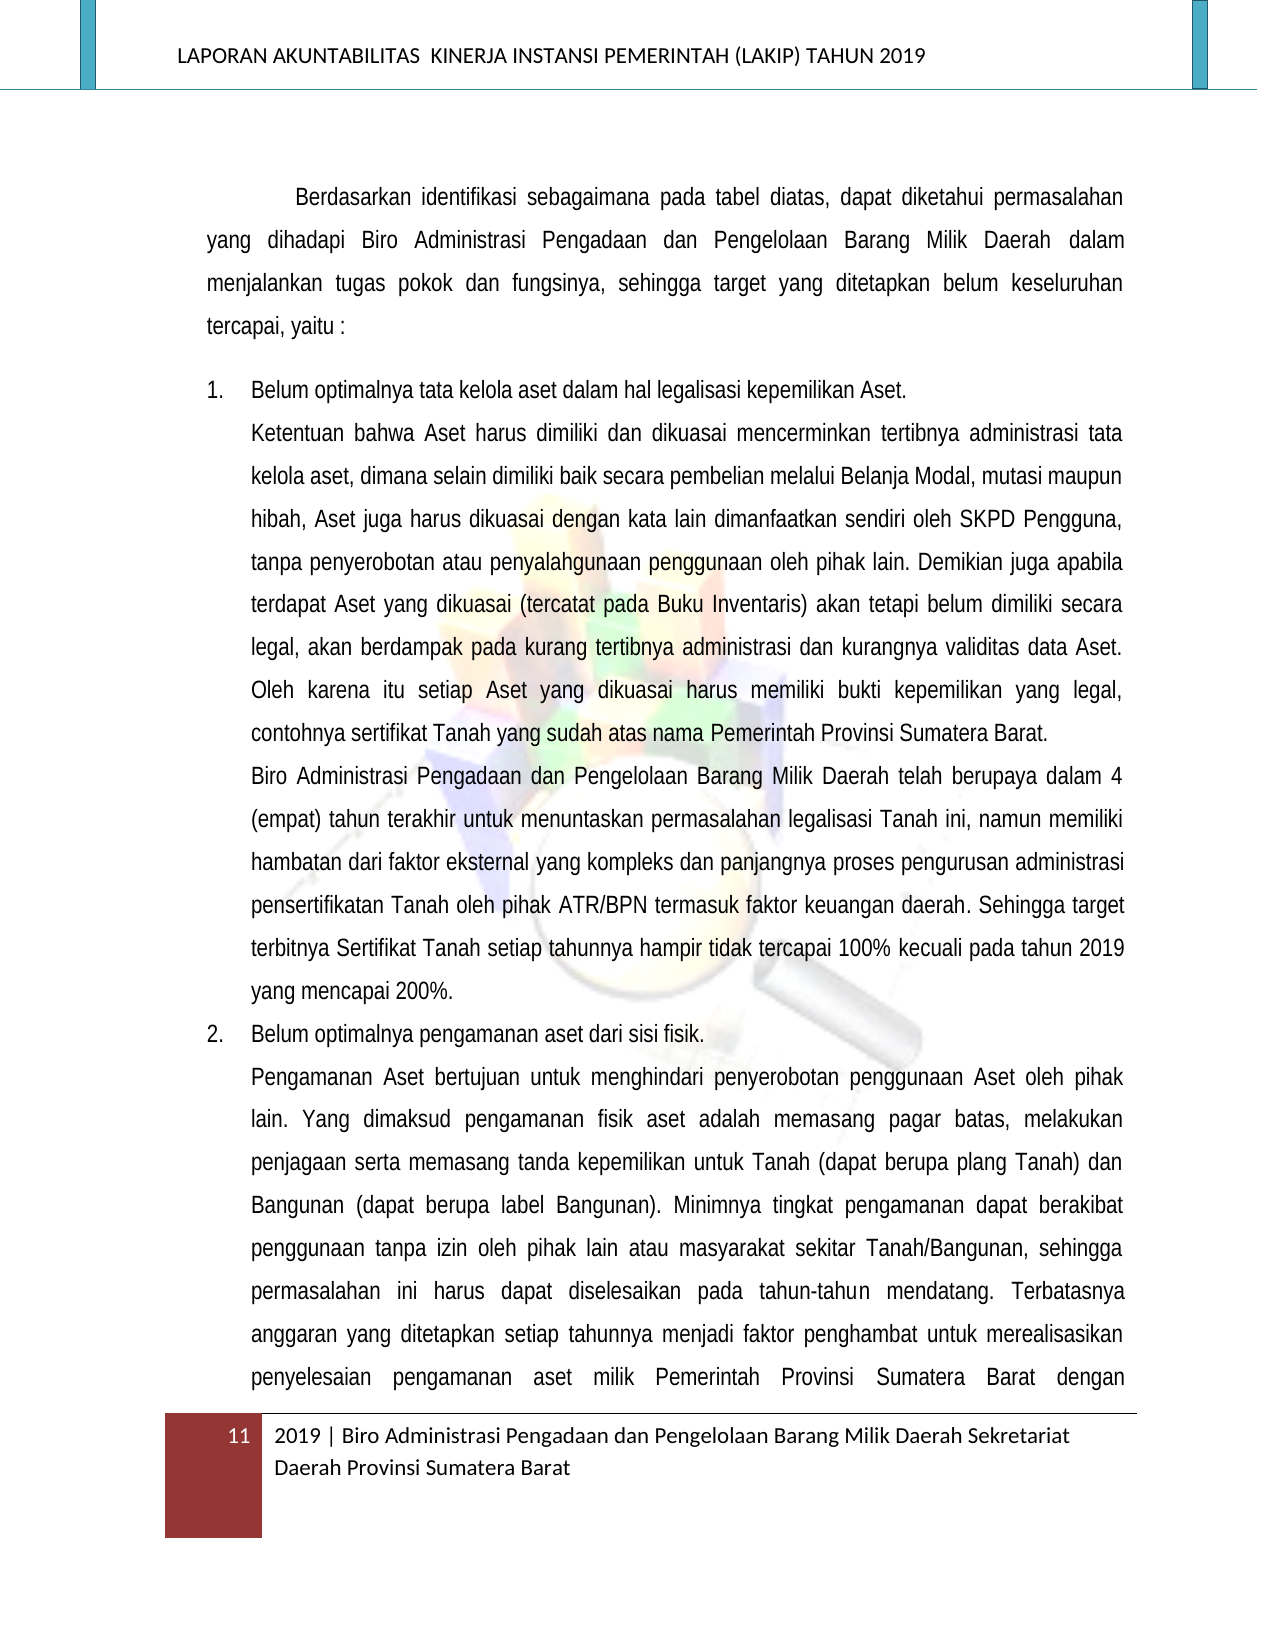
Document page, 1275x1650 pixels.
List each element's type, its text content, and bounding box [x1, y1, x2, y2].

text Berdasarkan identifikasi sebagaimana pada tabel diatas, dapat diketahui permasalahan yang dihadapi Biro Administrasi Pengadaan dan Pengelolaan Barang Milik Daerah dalam menjalankan tugas pokok dan fungsinya, sehingga target yang ditetapkan belum keseluruhan tercapai, yaitu : [207, 182, 1125, 340]
list Biro Administrasi Pengadaan dan Pengelolaan Barang Milik Daerah telah berupaya dalam 4 (empat) tahun terakhir untuk menuntaskan permasalahan legalisasi Tanah ini, namun memiliki hambatan dari faktor eksternal yang kompleks dan panjangnya proses pengurusan administrasi pensertifikatan Tanah oleh pihak ATR/BPN termasuk faktor keuangan daerah. Sehingga target terbitnya Sertifikat Tanah setiap tahunnya hampir tidak tercapai 100% kecuali pada tahun 2019 yang mencapai 200%. [251, 761, 1125, 1004]
list Ketentuan bahwa Aset harus dimiliki dan dikuasai mencerminkan tertibnya administrasi tata kelola aset, dimana selain dimiliki baik secara pembelian melalui Belanja Modal, mutasi maupun hibah, Aset juga harus dikuasai dengan kata lain dimanfaatkan sendiri oleh SKPD Pengguna, tanpa penyerobotan atau penyalahgunaan penggunaan oleh pihak lain. Demikian juga apabila terdapat Aset yang dikuasai (tercatat pada Buku Inventaris) akan tetapi belum dimiliki secara legal, akan berdampak pada kurang tertibnya administrasi dan kurangnya validitas data Aset. Oleh karena itu setiap Aset yang dikuasai harus memiliki bukti kepemilikan yang legal, contohnya sertifikat Tanah yang sudah atas nama Pemerintah Provinsi Sumatera Barat. [251, 418, 1125, 747]
list Belum optimalnya pengamanan aset dari sisi fisik. [207, 1018, 1125, 1047]
list Belum optimalnya tata kelola aset dalam hal legalisasi kepemilikan Aset. [207, 375, 1125, 403]
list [251, 1061, 1125, 1391]
